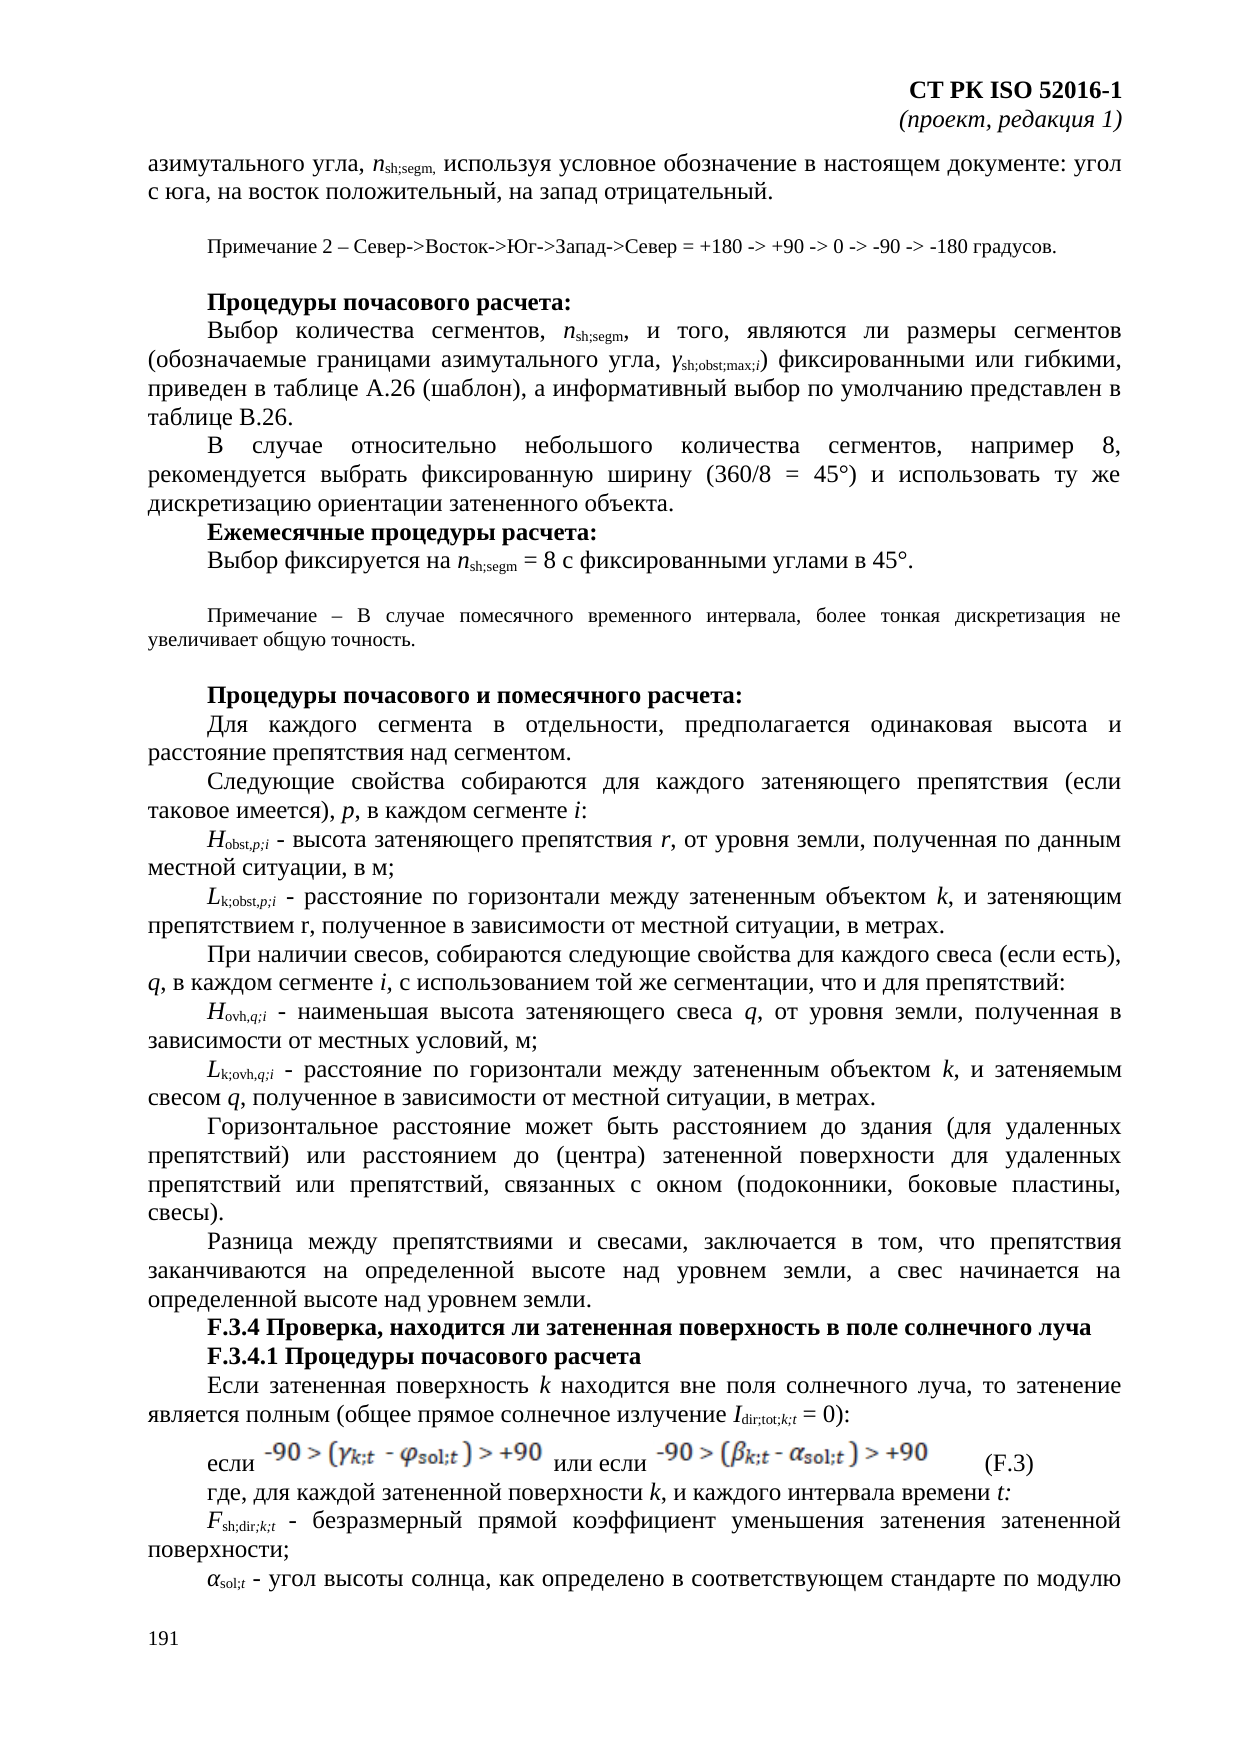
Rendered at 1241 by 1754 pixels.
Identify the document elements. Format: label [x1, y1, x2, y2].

picture [261, 1435, 547, 1472]
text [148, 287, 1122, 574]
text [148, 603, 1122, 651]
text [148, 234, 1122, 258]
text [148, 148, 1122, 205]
picture [653, 1427, 935, 1472]
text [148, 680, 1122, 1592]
